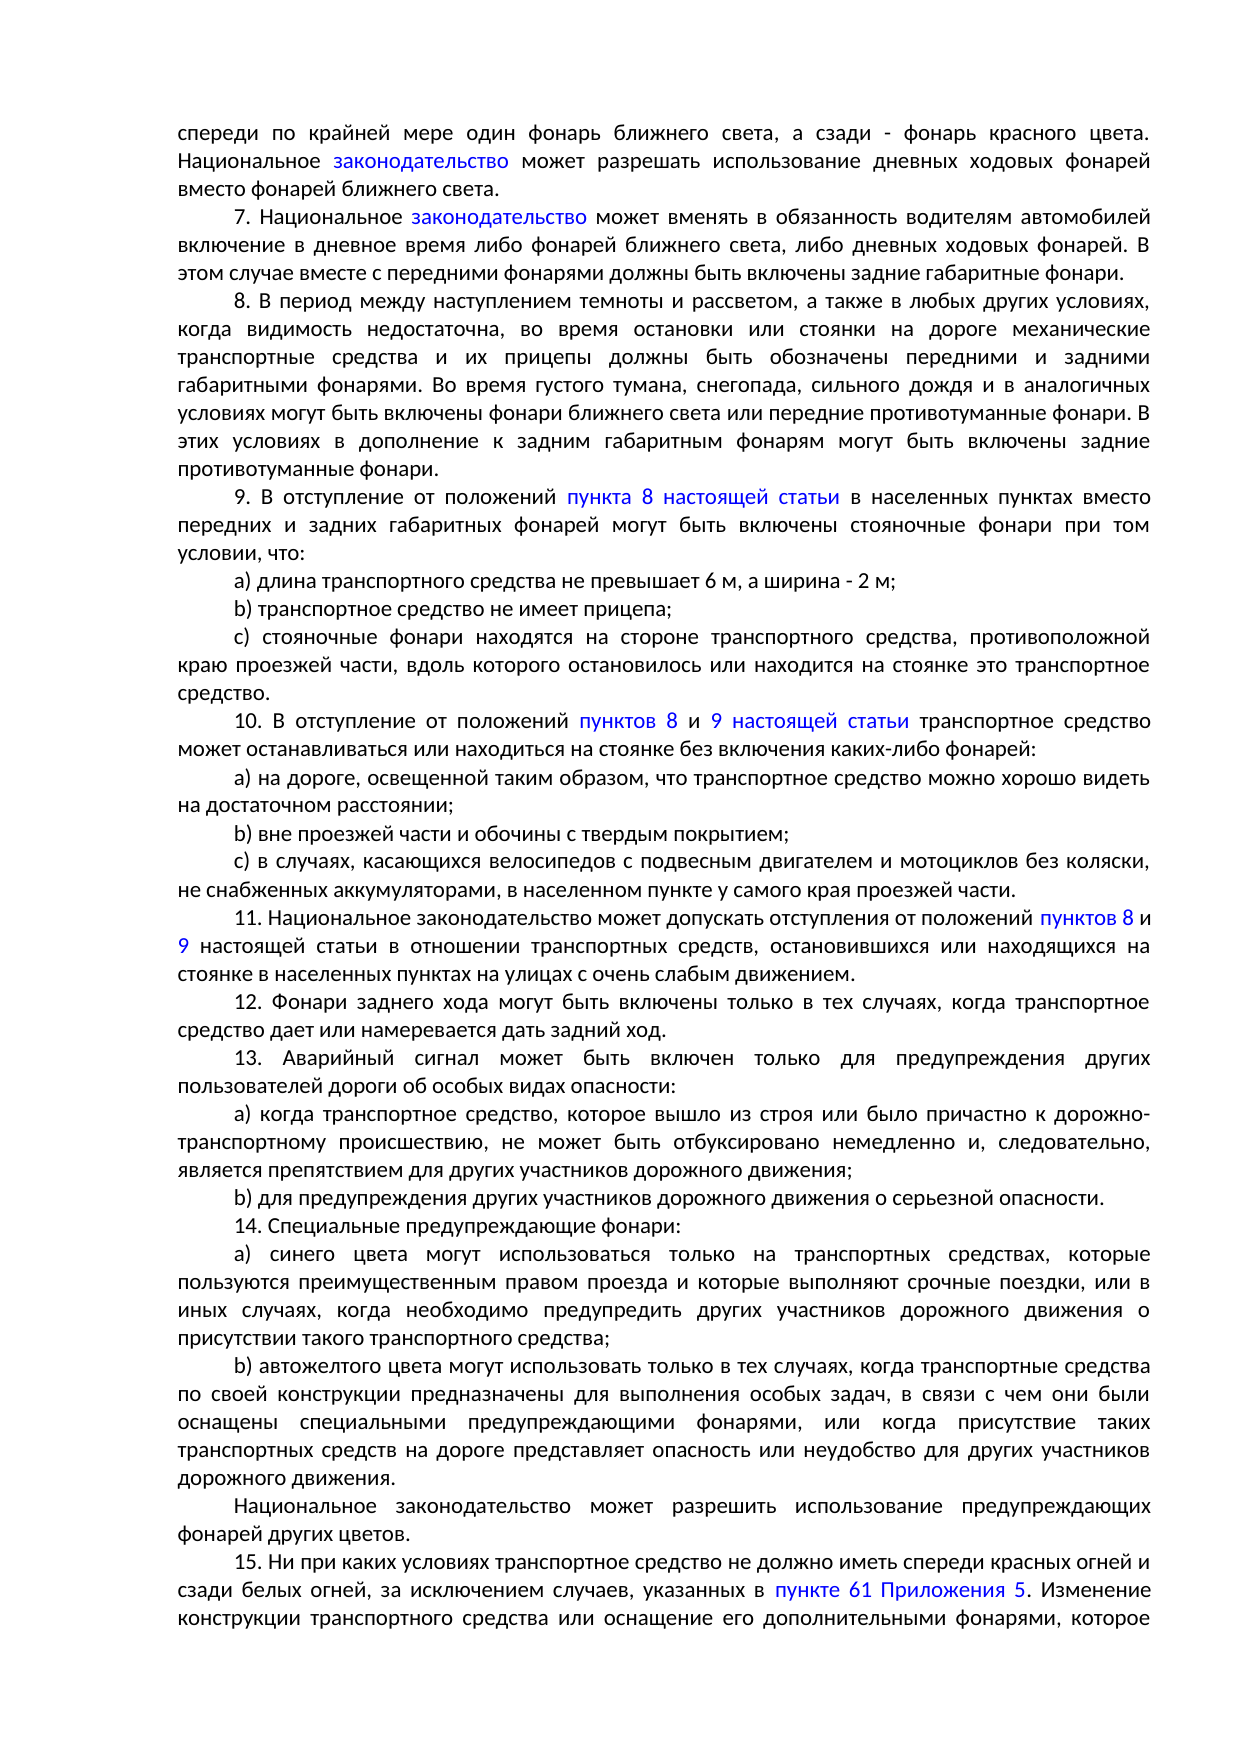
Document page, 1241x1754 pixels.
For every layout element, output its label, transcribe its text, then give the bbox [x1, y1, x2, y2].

text Национальное законодательство может разрешить использование предупреждающих фонарей других цветов. [177, 1491, 1152, 1547]
text 10. В отступление от положений пунктов 8 и 9 настоящей статьи транспортное средство может останавливаться или находиться на стоянке без включения каких-либо фонарей: [177, 707, 1152, 763]
text a) длина транспортного средства не превышает 6 м, а ширина - 2 м; [177, 566, 1152, 594]
text c) в случаях, касающихся велосипедов с подвесным двигателем и мотоциклов без коляски, не снабженных аккумуляторами, в населенном пункте у самого края проезжей части. [177, 847, 1152, 903]
text 7. Национальное законодательство может вменять в обязанность водителям автомобилей включение в дневное время либо фонарей ближнего света, либо дневных ходовых фонарей. В этом случае вместе с передними фонарями должны быть включены задние габаритные фонари. [177, 202, 1152, 286]
text c) стояночные фонари находятся на стороне транспортного средства, противоположной краю проезжей части, вдоль которого остановилось или находится на стоянке это транспортное средство. [177, 622, 1152, 707]
text 11. Национальное законодательство может допускать отступления от положений пунктов 8 и 9 настоящей статьи в отношении транспортных средств, остановившихся или находящихся на стоянке в населенных пунктах на улицах с очень слабым движением. [177, 903, 1152, 987]
text b) транспортное средство не имеет прицепа; [177, 594, 1152, 622]
text b) вне проезжей части и обочины с твердым покрытием; [177, 819, 1152, 847]
text b) для предупреждения других участников дорожного движения о серьезной опасности. [177, 1183, 1152, 1211]
text a) синего цвета могут использоваться только на транспортных средствах, которые пользуются преимущественным правом проезда и которые выполняют срочные поездки, или в иных случаях, когда необходимо предупредить других участников дорожного движения о присутствии такого транспортного средства; [177, 1239, 1152, 1351]
text 13. Аварийный сигнал может быть включен только для предупреждения других пользователей дороги об особых видах опасности: [177, 1043, 1152, 1099]
text 12. Фонари заднего хода могут быть включены только в тех случаях, когда транспортное средство дает или намеревается дать задний ход. [177, 987, 1152, 1043]
text 8. В период между наступлением темноты и рассветом, а также в любых других условиях, когда видимость недостаточна, во время остановки или стоянки на дороге механические транспортные средства и их прицепы должны быть обозначены передними и задними габаритными фонарями. Во время густого тумана, снегопада, сильного дождя и в аналогичных условиях могут быть включены фонари ближнего света или передние противотуманные фонари. В этих условиях в дополнение к задним габаритным фонарям могут быть включены задние противотуманные фонари. [177, 286, 1152, 482]
text 14. Специальные предупреждающие фонари: [177, 1211, 1152, 1239]
text a) на дороге, освещенной таким образом, что транспортное средство можно хорошо видеть на достаточном расстоянии; [177, 763, 1152, 819]
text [177, 118, 1152, 202]
text 9. В отступление от положений пункта 8 настоящей статьи в населенных пунктах вместо передних и задних габаритных фонарей могут быть включены стояночные фонари при том условии, что: [177, 482, 1152, 566]
text b) автожелтого цвета могут использовать только в тех случаях, когда транспортные средства по своей конструкции предназначены для выполнения особых задач, в связи с чем они были оснащены специальными предупреждающими фонарями, или когда присутствие таких транспортных средств на дороге представляет опасность или неудобство для других участников дорожного движения. [177, 1351, 1152, 1491]
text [177, 1547, 1152, 1631]
text a) когда транспортное средство, которое вышло из строя или было причастно к дорожно-транспортному происшествию, не может быть отбуксировано немедленно и, следовательно, является препятствием для других участников дорожного движения; [177, 1099, 1152, 1183]
